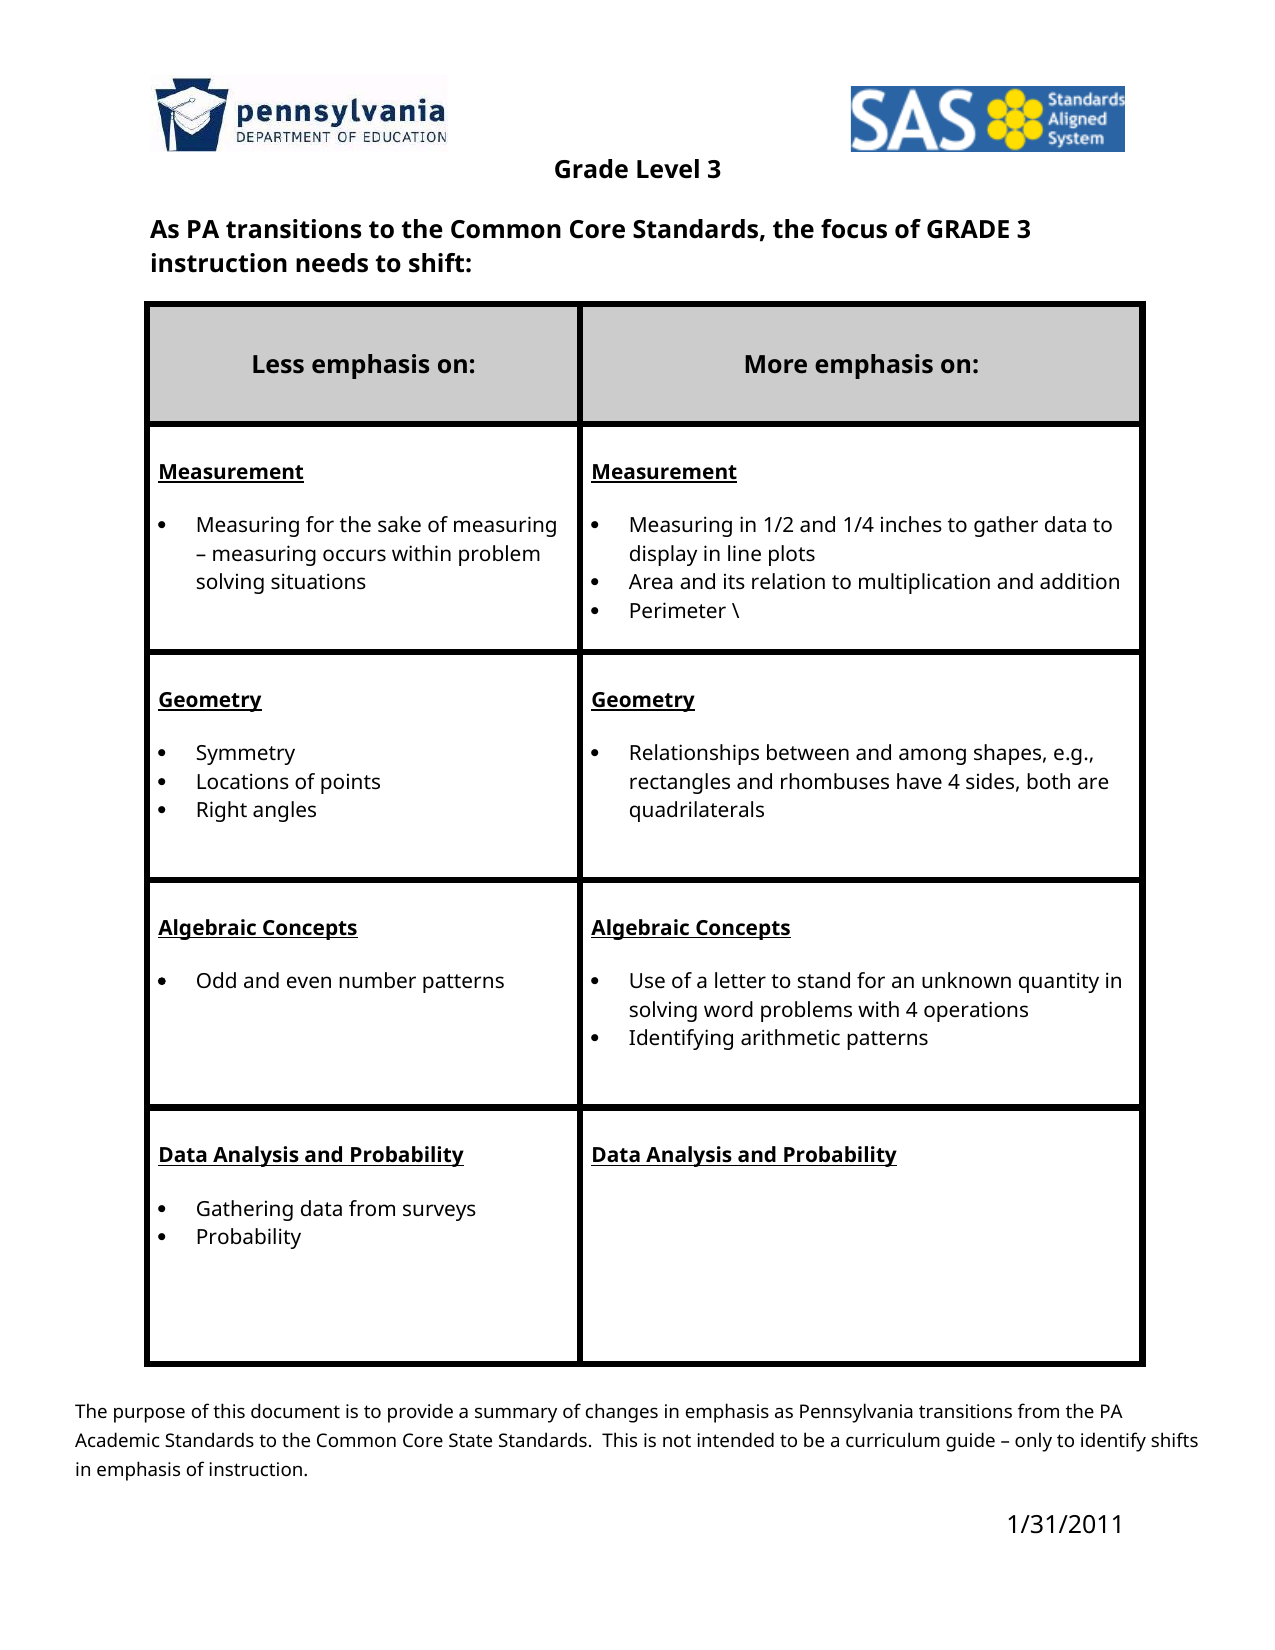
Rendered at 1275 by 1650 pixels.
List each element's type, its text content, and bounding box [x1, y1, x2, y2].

picture [150, 75, 449, 152]
table_cell Data Analysis and Probability Gathering data from surveys Probability [150, 1111, 577, 1361]
picture [850, 86, 1125, 152]
table_cell Geometry Relationships between and among shapes, e.g., rectangles and rhombuses have 4 sides, both are quadrilaterals [583, 655, 1139, 877]
table_cell Measurement Measuring for the sake of measuring – measuring occurs within problem solving situations [150, 427, 577, 649]
table_header Less emphasis on: [150, 307, 577, 421]
table_cell Geometry Symmetry Locations of points Right angles [150, 655, 577, 877]
table_cell Data Analysis and Probability [583, 1111, 1139, 1361]
table_header More emphasis on: [583, 307, 1139, 421]
table_cell Algebraic Concepts Odd and even number patterns [150, 883, 577, 1104]
table_cell Algebraic Concepts Use of a letter to stand for an unknown quantity in solving word problems with 4 operations Identifying arithmetic patterns [583, 883, 1139, 1104]
table_cell Measurement Measuring in 1/2 and 1/4 inches to gather data to display in line plots Area and its relation to multiplication and addition Perimeter \ [583, 427, 1139, 649]
